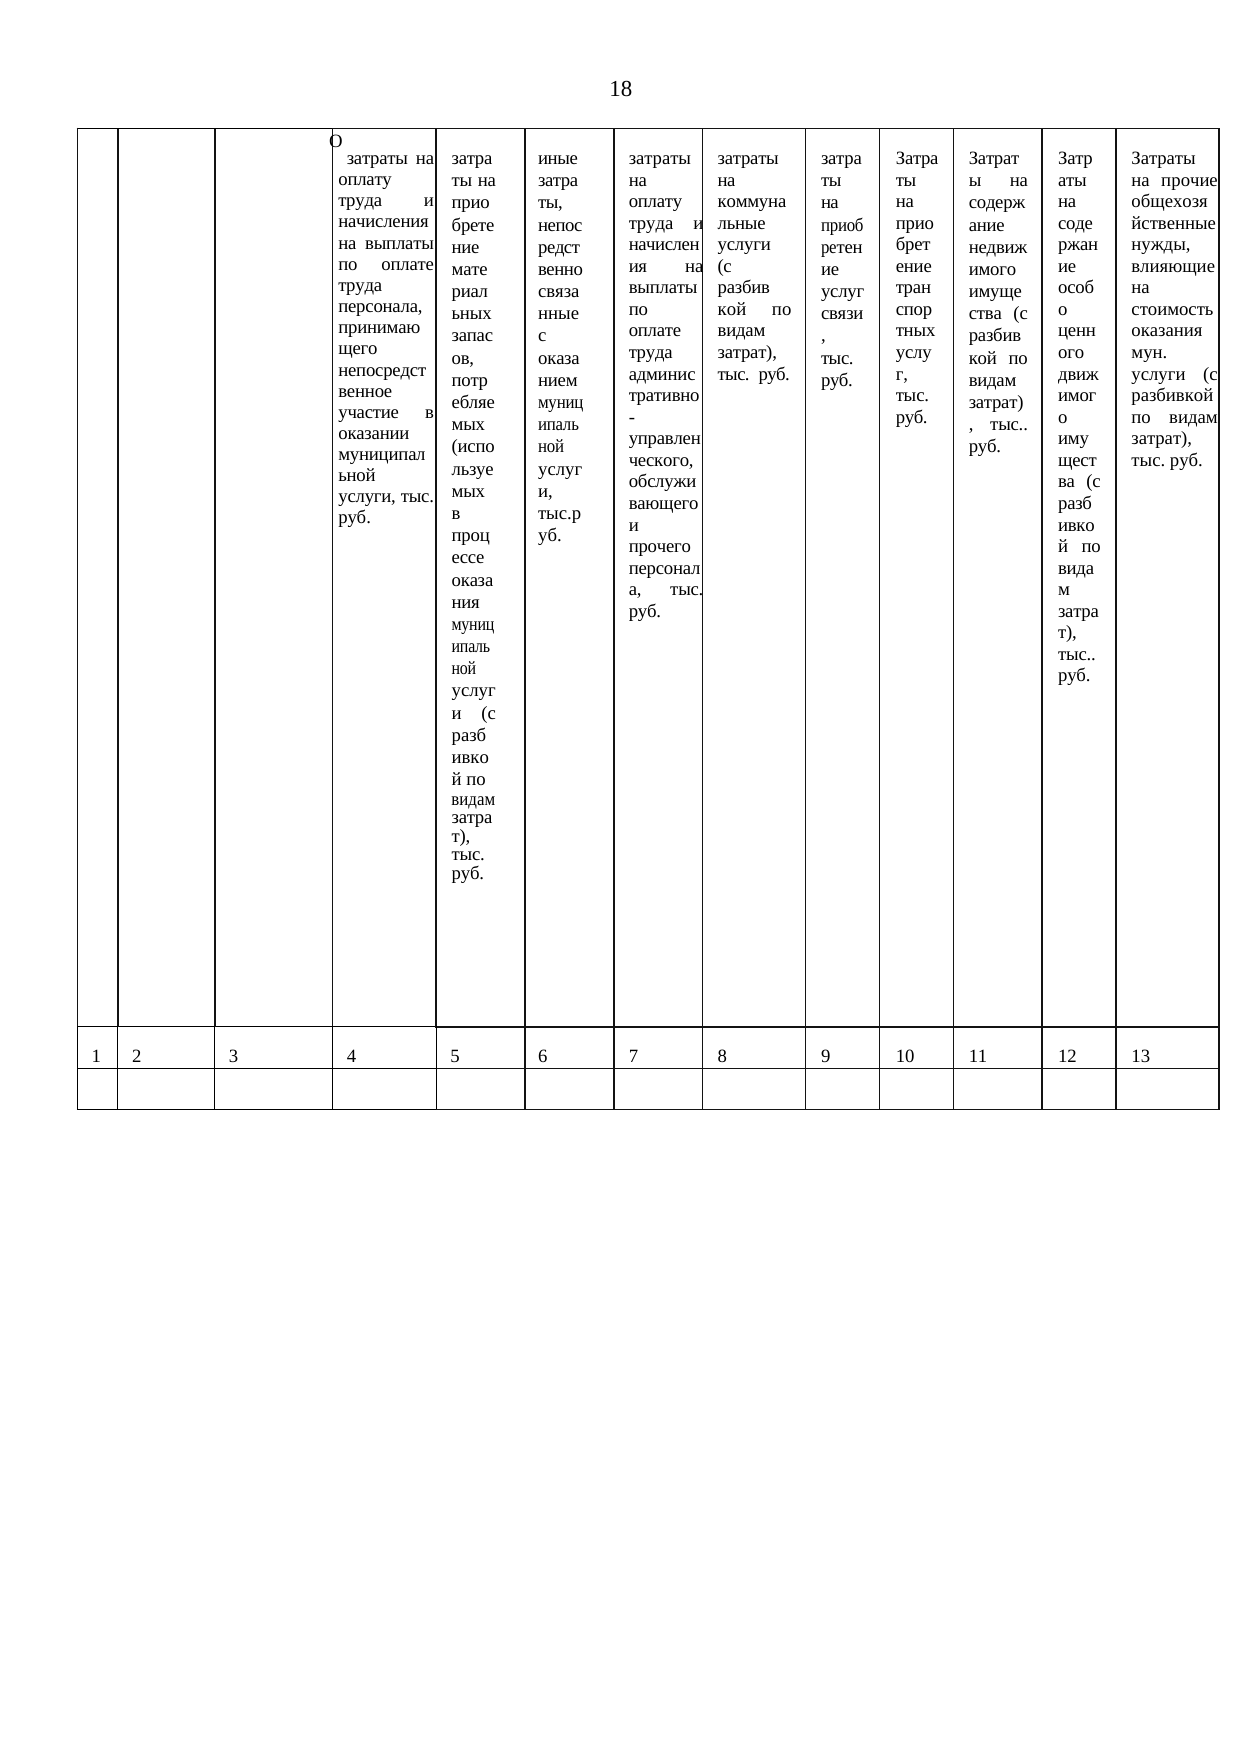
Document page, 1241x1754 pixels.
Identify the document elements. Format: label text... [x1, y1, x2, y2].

table_cell Затраты на содержание недвижимого имущества (с разбивкой по видам затрат), тыс.. руб. [954, 129, 1041, 1026]
table_cell [119, 129, 214, 1026]
table_cell [78, 1069, 117, 1109]
table_cell затраты на коммунальные услуги (с разбивкой по видам затрат), тыс. руб. [703, 129, 805, 1026]
table_cell 1 [78, 1027, 117, 1067]
table_cell иные затраты, непосредственно связанные с оказанием муниципальной услуги, тыс.руб. [526, 129, 613, 1026]
table_cell 3 [215, 1027, 332, 1067]
table_cell 7 [615, 1028, 702, 1067]
table_cell [806, 1069, 879, 1109]
table_cell [954, 1069, 1041, 1109]
table_cell 5 [437, 1028, 524, 1067]
table_cell Затраты на содержание особо ценного движимого имущества (с разбивкой по видам затрат), тыс.. руб. [1043, 129, 1115, 1026]
table_cell Затраты на приобретение транспортных услуг, тыc. руб. [880, 129, 953, 1026]
table_cell О [216, 129, 332, 1026]
table_cell затраты на оплату труда и начисления на выплаты по оплате труда административно-управленческого, обслуживающего и прочего персонала, тыс. руб. [615, 129, 702, 1026]
table_cell 4 [333, 1027, 436, 1067]
table_cell 10 [880, 1028, 953, 1067]
table_cell [1043, 1069, 1115, 1109]
table_cell [215, 1069, 332, 1109]
table_cell Затраты на прочие общехозяйственные нужды, влияющие на стоимость оказания мун. услуги (с разбивкой по видам затрат), тыс. руб. [1117, 129, 1218, 1026]
table_cell [526, 1069, 613, 1109]
table_cell 12 [1043, 1028, 1115, 1067]
table_cell 2 [118, 1027, 214, 1067]
table_cell 8 [703, 1028, 805, 1067]
table_cell [880, 1069, 953, 1109]
table_cell [118, 1069, 214, 1109]
table_cell 6 [526, 1028, 613, 1067]
table_cell 9 [806, 1028, 879, 1067]
table_cell затраты на оплату труда и начисления на выплаты по оплате труда персонала, принимающего непосредственное участие в оказании муниципальной услуги, тыс. руб. [333, 129, 435, 1026]
table_cell [703, 1069, 805, 1109]
table_cell [1117, 1069, 1218, 1109]
table_cell затраты на приобретение материальных запасов, потребляемых (используемых в процессе оказания муниципальной услуги (с разбивкой по видам затрат), тыс. руб. [437, 129, 524, 1026]
table_cell [333, 1069, 436, 1109]
table_cell [615, 1069, 702, 1109]
table_cell 11 [954, 1028, 1041, 1067]
table_cell затраты на приобретение услуг связи, тыс. руб. [806, 129, 879, 1026]
table_cell [437, 1069, 524, 1109]
table_cell [78, 129, 117, 1026]
table_cell 13 [1117, 1028, 1218, 1067]
